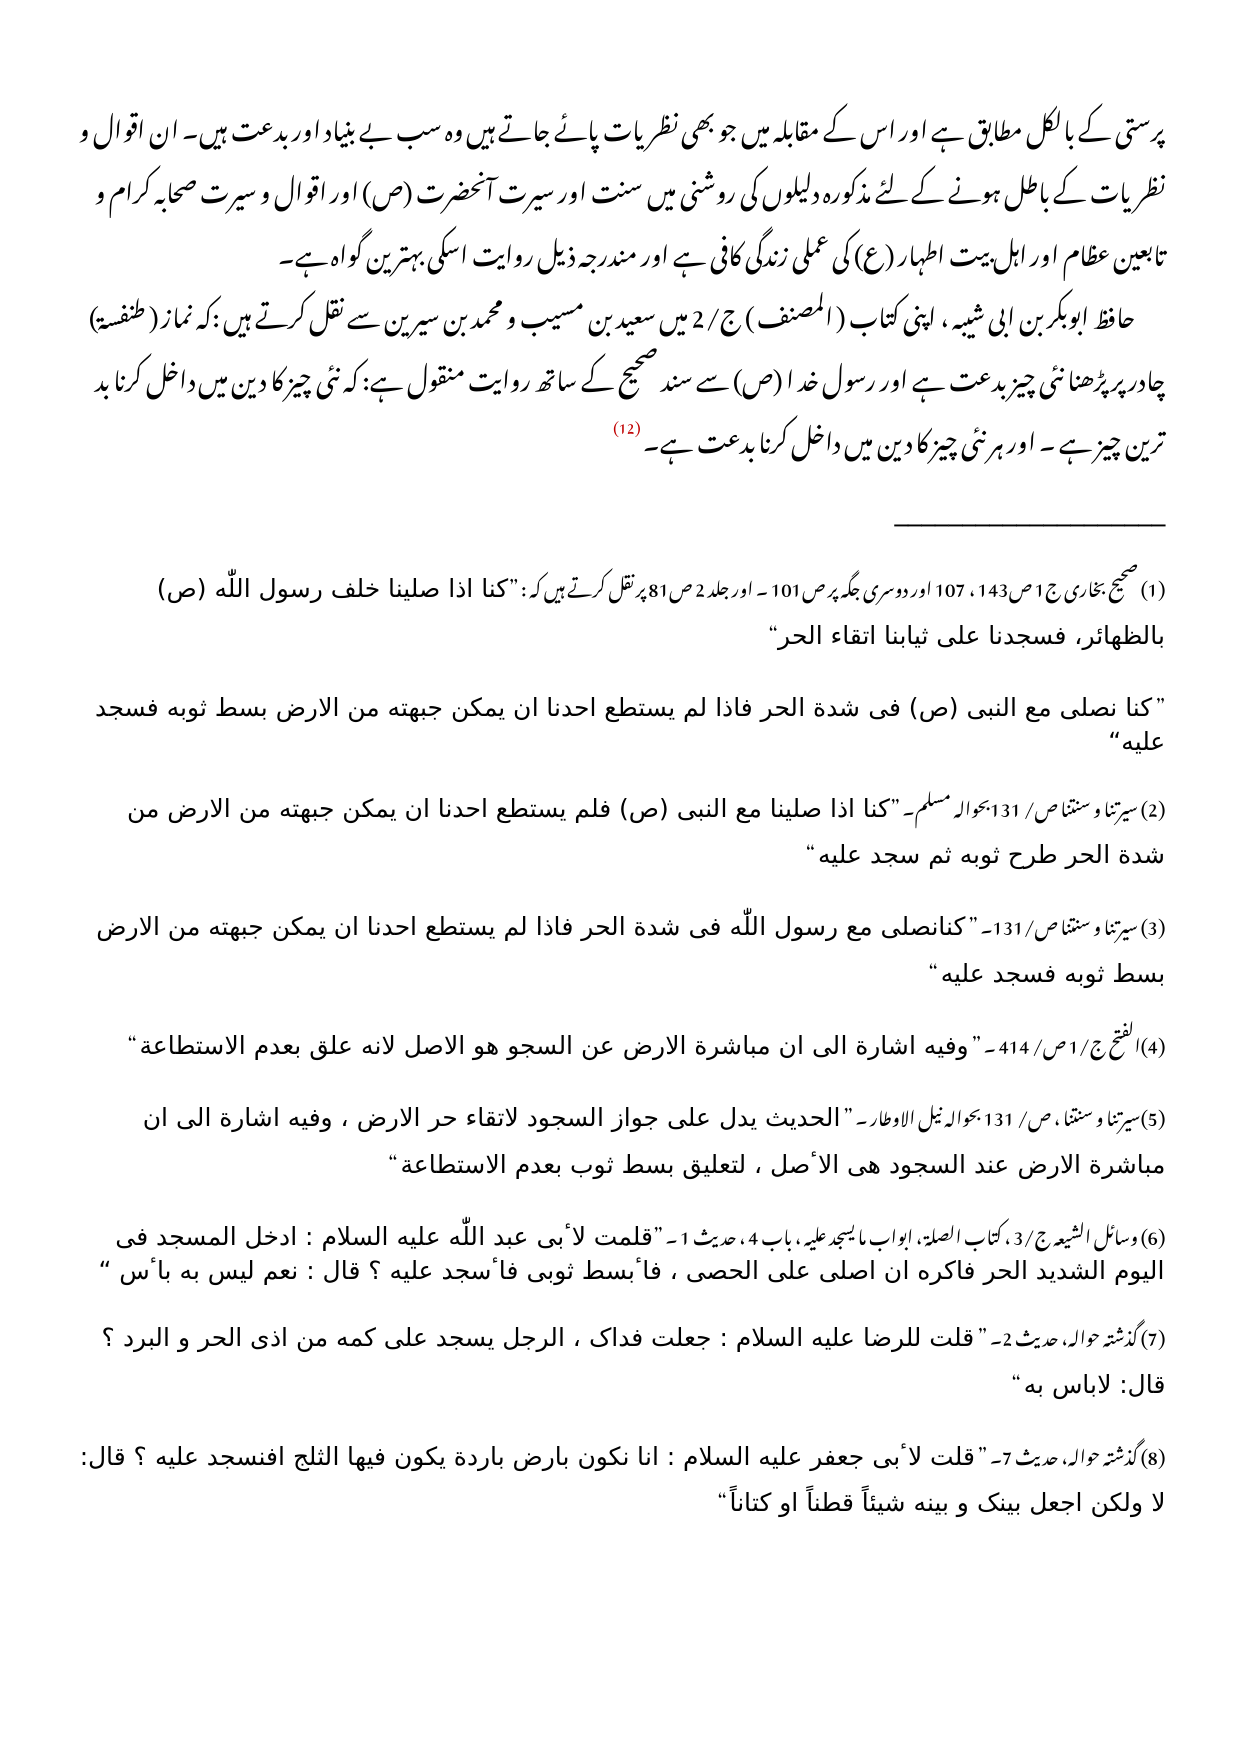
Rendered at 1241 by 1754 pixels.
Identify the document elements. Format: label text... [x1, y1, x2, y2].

text حافظ ابوبکر بن ابی شیبہ ، اپنی کتاب ( المصنف ) ج/2 میں سعید بن مسیب و محمد بن سیرین سے نقل کرتے ہیں :کہ نماز ( طنفسۃ) چادر پر پڑھنا نئی چیز بدعت ہے اور رسول خد ا (ص) سے سند صحیح کے ساتھ روایت منقول ہے: کہ نئی چیز کا دین میں داخل کرنا بد ترین چیز ہے ۔ اور ہر نئی چیز کا دین میں داخل کرنا بدعت ہے۔ (12) [75, 281, 1165, 469]
text (3) سیرتنا و سنتنا ص/131۔ ” کنانصلی مع رسول اللّٰه فی شدة الحر فاذا لم یستطع احدنا ان یمکن جبهته من الارض بسط ثوبه فسجد علیه “ [75, 900, 1165, 994]
text (2) سیرتنا و سنتنا ص/ 131بحوالہ مسلم۔ ”کنا اذا صلینا مع النبی (ص) فلم یستطع احدنا ان یمکن جبهته من الارض من شدة الحر طرح ثوبه ثم سجد علیه “ [75, 781, 1165, 875]
text (1) صحیح بخاری ج1 ص143 ، 107 اور دوسری جگہ پر ص101 ۔ اور جلد 2 ص81 پرنقل کرتے ہیں کہ : ”کنا اذا صلینا خلف رسول اللّٰه (ص) بالظهائر، فسجدنا علی ثیابنا اتقاء الحر“ [75, 561, 1165, 655]
text (5)سیرتنا و سنتنا ، ص/ 131 بحوالہ نیل الاوطار ۔ ” الحدیث یدل علی جواز السجود لاتقاء حر الارض ، وفیه اشارة الی ان مباشرة الارض عند السجود هی الاٴصل ، لتعلیق بسط ثوب بعدم الاستطاعة “ [75, 1091, 1165, 1184]
text ” کنا نصلی مع النبی (ص) فی شدة الحر فاذا لم یستطع احدنا ان یمکن جبهته من الارض بسط ثوبه فسجد علیه“ [75, 680, 1165, 756]
text (8) گذشتہ حوالہ، حدیث 7۔ ” قلت لاٴبی جعفر علیه السلام : انا نکون بارض باردة یکون فیها الثلج افنسجد علیه ؟ قال: لا ولکن اجعل بینک و بینه شیئاً قطناً او کتاناً “ [75, 1429, 1165, 1523]
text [75, 94, 1165, 281]
text (4)الفتح ج/1 ص/ 414 ۔ ” وفیه اشارة الی ان مباشرة الارض عن السجو هو الاصل لانه علق بعدم الاستطاعة “ [75, 1019, 1165, 1066]
text (7) گذشتہ حوالہ، حدیث 2۔ ” قلت للرضا علیه السلام : جعلت فداک ، الرجل یسجد علی کمه من اذی الحر و البرد ؟ قال: لاباس به “ [75, 1310, 1165, 1404]
text ____________________ [75, 469, 1165, 536]
text (6) وسائل الشیعہ ج/3 ، کتاب الصلۃ ، ابواب ما یسجد علیہ ، باب 4 ، حدیث 1 ۔ ”قلمت لاٴبی عبد اللّٰه علیه السلام : ادخل المسجد فی الیوم الشدید الحر فاکره ان اصلی علی الحصی ، فاٴبسط ثوبی فاٴسجد علیه ؟ قال : نعم لیس به باٴس “ [75, 1209, 1165, 1285]
